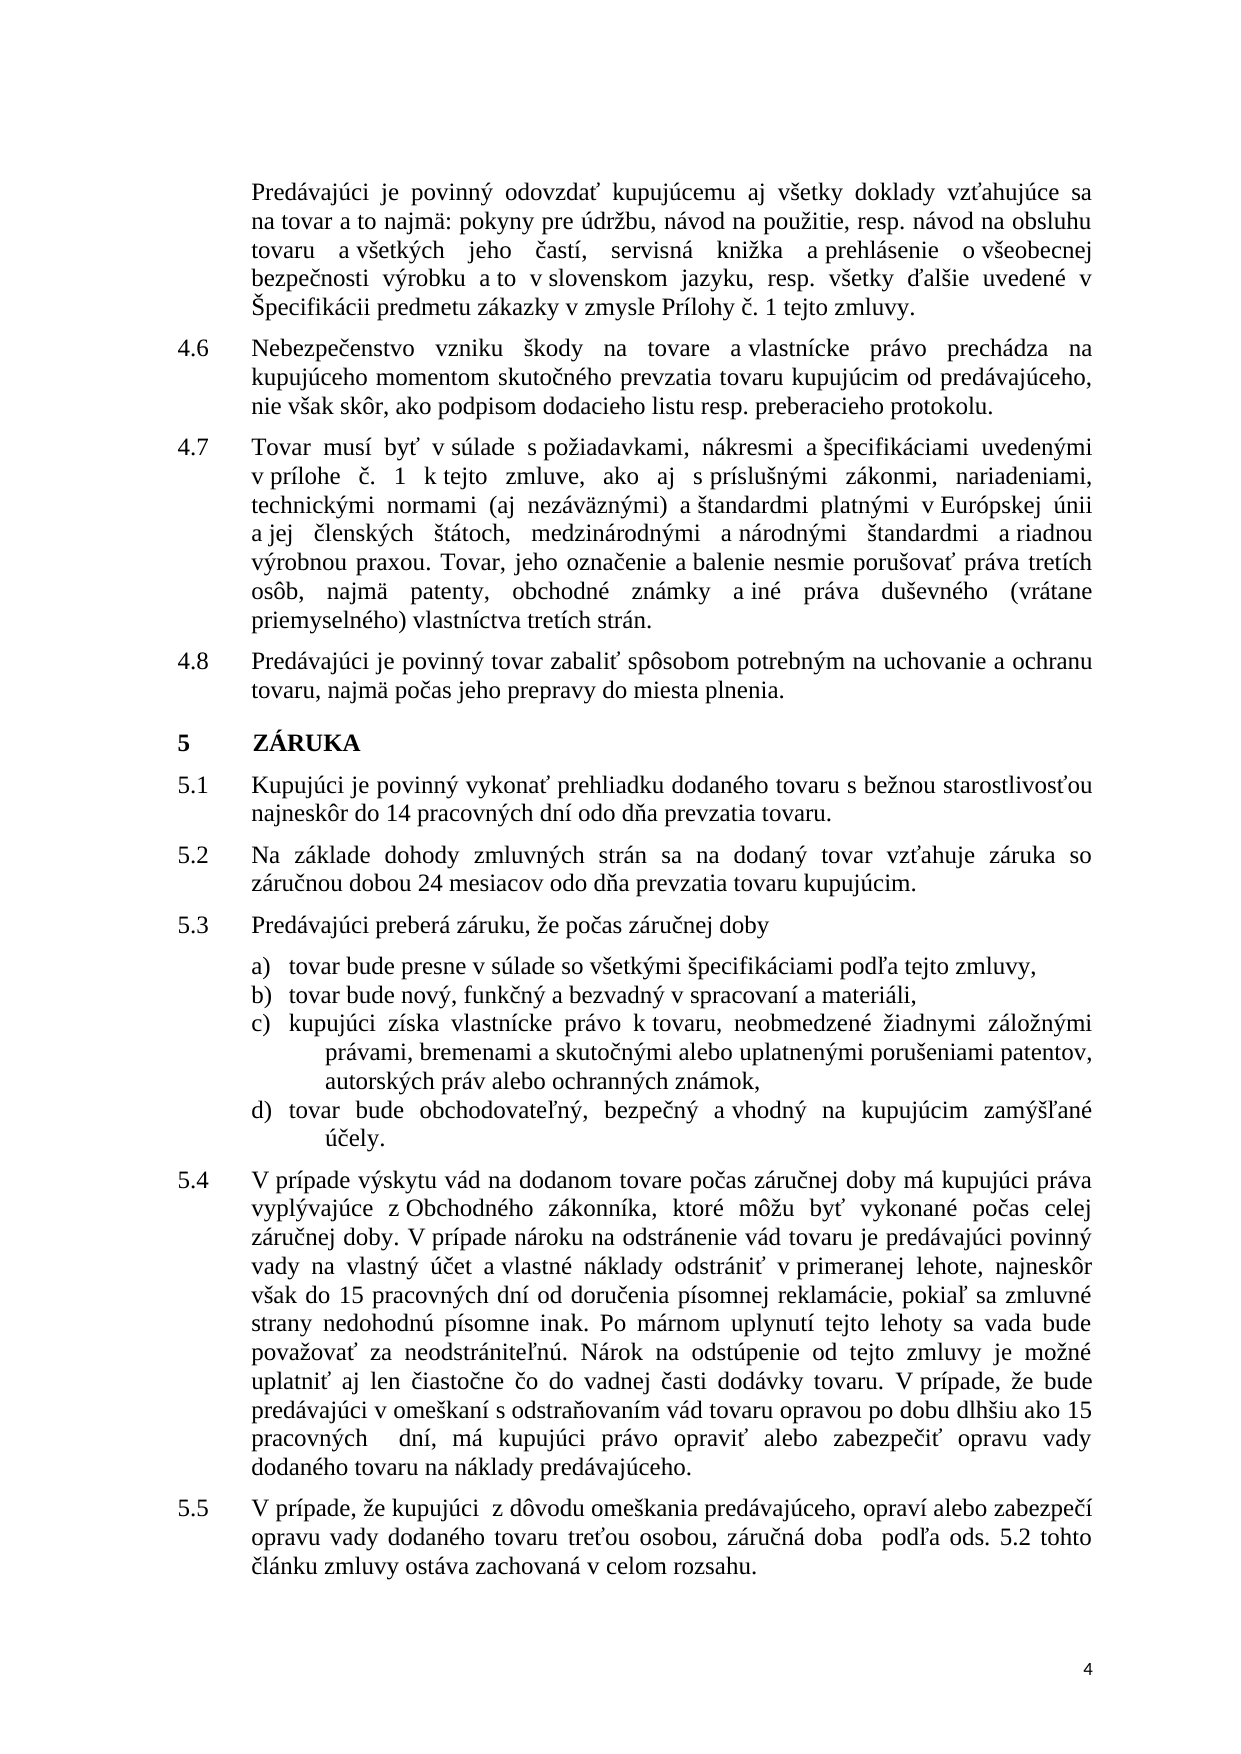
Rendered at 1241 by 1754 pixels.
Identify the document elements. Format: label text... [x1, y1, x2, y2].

list Predávajúci preberá záruku, že počas záručnej doby [177, 910, 1092, 938]
list Nebezpečenstvo vzniku škody na tovare a vlastnícke právo prechádza na kupujúceho momentom skutočného prevzatia tovaru kupujúcim od predávajúceho, nie však skôr, ako podpisom dodacieho listu resp. preberacieho protokolu. [177, 333, 1092, 420]
list V prípade výskytu vád na dodanom tovare počas záručnej doby má kupujúci práva vyplývajúce z Obchodného zákonníka, ktoré môžu byť vykonané počas celej záručnej doby. V prípade nároku na odstránenie vád tovaru je predávajúci povinný vady na vlastný účet a vlastné náklady odstrániť v primeranej lehote, najneskôr však do 15 pracovných dní od doručenia písomnej reklamácie, pokiaľ sa zmluvné strany nedohodnú písomne inak. Po márnom uplynutí tejto lehoty sa vada bude považovať za neodstrániteľnú. Nárok na odstúpenie od tejto zmluvy je možné uplatniť aj len čiastočne čo do vadnej časti dodávky tovaru. V prípade, že bude predávajúci v omeškaní s odstraňovaním vád tovaru opravou po dobu dlhšiu ako 15 pracovných dní, má kupujúci právo opraviť alebo zabezpečiť opravu vady dodaného tovaru na náklady predávajúceho. [177, 1165, 1092, 1481]
list Predávajúci je povinný tovar zabaliť spôsobom potrebným na uchovanie a ochranu tovaru, najmä počas jeho prepravy do miesta plnenia. [177, 646, 1092, 703]
list Kupujúci je povinný vykonať prehliadku dodaného tovaru s bežnou starostlivosťou najneskôr do 14 pracovných dní odo dňa prevzatia tovaru. [177, 770, 1092, 827]
list ZÁRUKA [177, 728, 1092, 757]
list tovar bude presne v súlade so všetkými špecifikáciami podľa tejto zmluvy, [251, 951, 1092, 980]
list kupujúci získa vlastnícke právo k tovaru, neobmedzené žiadnymi záložnými právami, bremenami a skutočnými alebo uplatnenými porušeniami patentov, autorských práv alebo ochranných známok, [251, 1008, 1092, 1095]
list Na základe dohody zmluvných strán sa na dodaný tovar vzťahuje záruka so záručnou dobou 24 mesiacov odo dňa prevzatia tovaru kupujúcim. [177, 840, 1092, 897]
list V prípade, že kupujúci z dôvodu omeškania predávajúceho, opraví alebo zabezpečí opravu vady dodaného tovaru treťou osobou, záručná doba podľa ods. 5.2 tohto článku zmluvy ostáva zachovaná v celom rozsahu. [177, 1493, 1092, 1580]
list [177, 177, 1092, 321]
list tovar bude nový, funkčný a bezvadný v spracovaní a materiáli, [251, 980, 1092, 1008]
list Tovar musí byť v súlade s požiadavkami, nákresmi a špecifikáciami uvedenými v prílohe č. 1 k tejto zmluve, ako aj s príslušnými zákonmi, nariadeniami, technickými normami (aj nezáväznými) a štandardmi platnými v Európskej únii a jej členských štátoch, medzinárodnými a národnými štandardmi a riadnou výrobnou praxou. Tovar, jeho označenie a balenie nesmie porušovať práva tretích osôb, najmä patenty, obchodné známky a iné práva duševného (vrátane priemyselného) vlastníctva tretích strán. [177, 432, 1092, 633]
list tovar bude obchodovateľný, bezpečný a vhodný na kupujúcim zamýšľané účely. [251, 1095, 1092, 1152]
